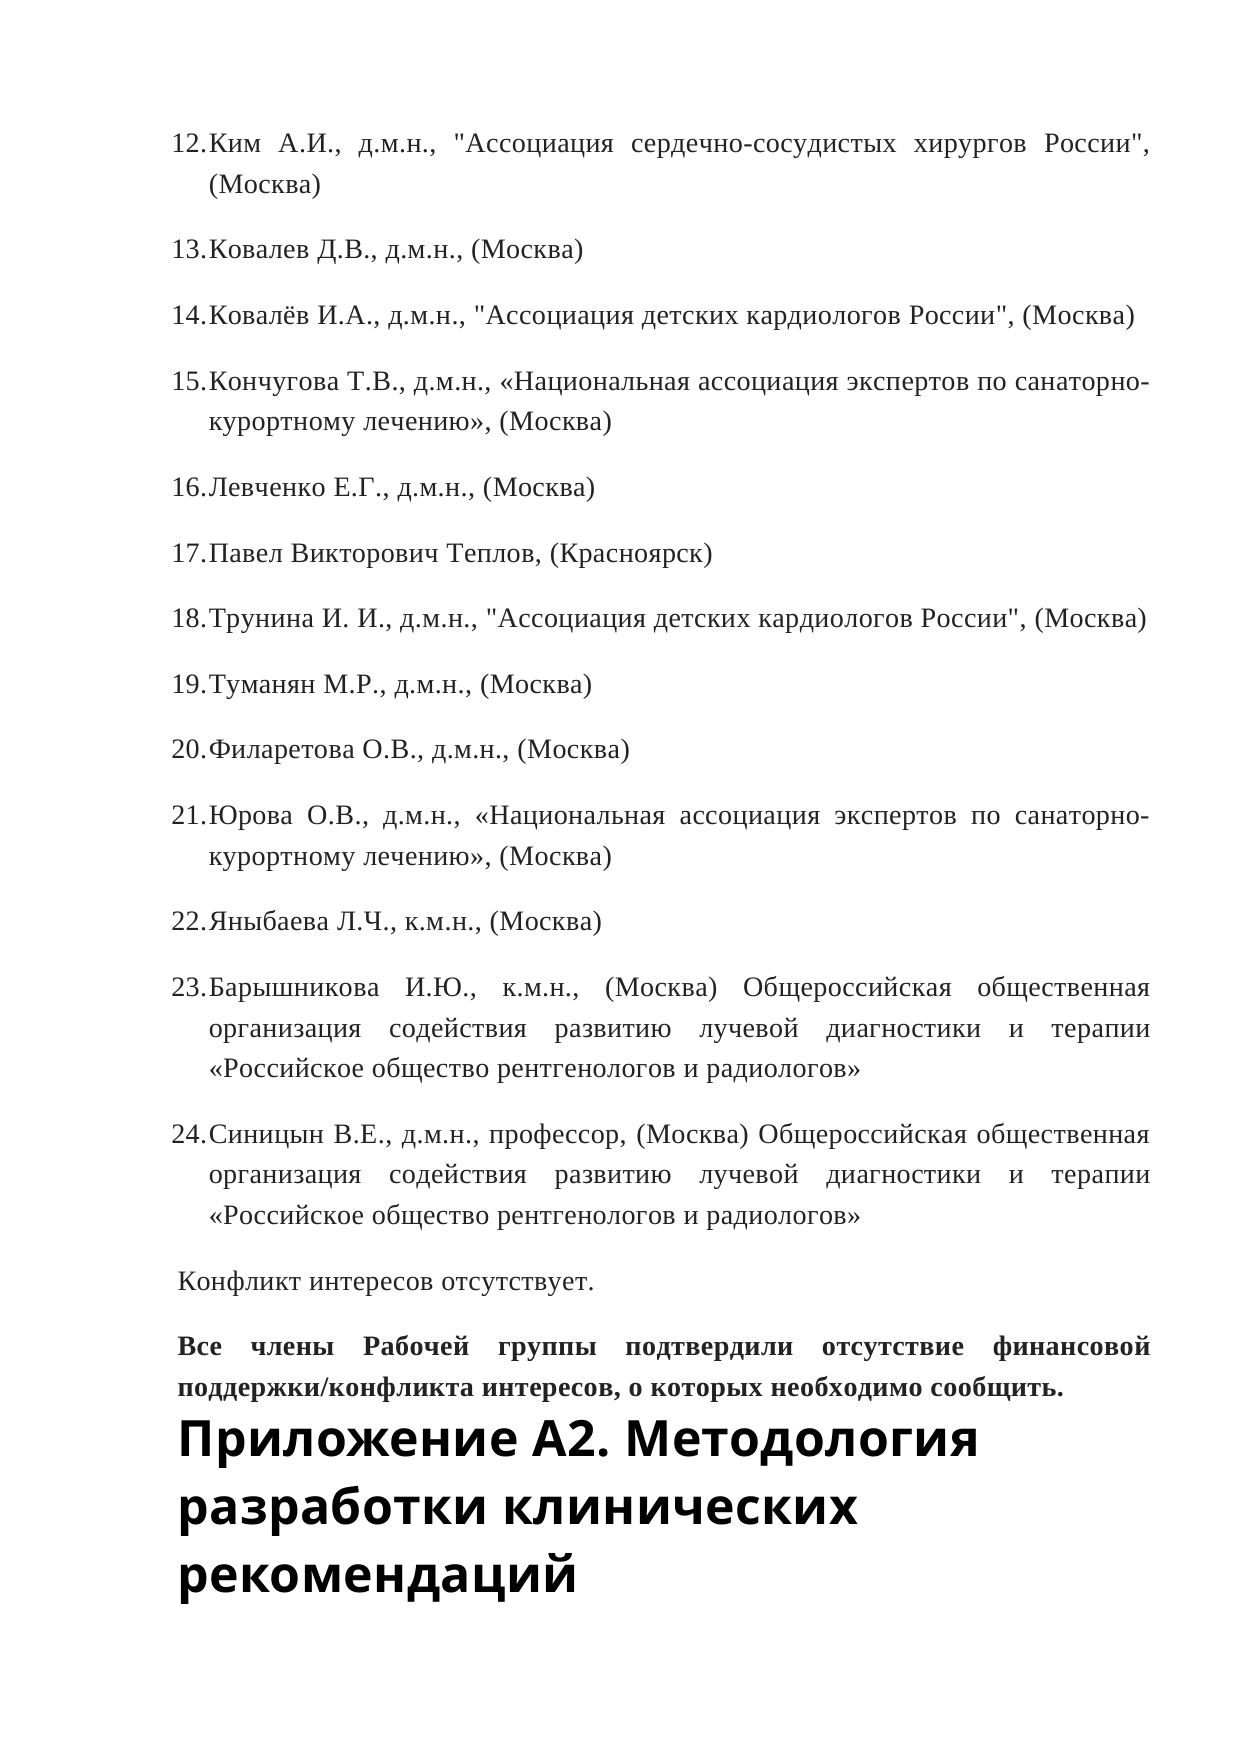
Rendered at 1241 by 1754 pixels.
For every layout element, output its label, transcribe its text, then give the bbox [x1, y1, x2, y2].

list Кончугова Т.В., д.м.н., «Национальная ассоциация экспертов по санаторно-курортному лечению», (Москва) [171, 356, 1152, 437]
list Филаретова О.В., д.м.н., (Москва) [171, 724, 1152, 765]
list Ковалёв И.А., д.м.н., "Ассоциация детских кардиологов России", (Москва) [171, 290, 1152, 331]
list Трунина И. И., д.м.н., "Ассоциация детских кардиологов России", (Москва) [171, 593, 1152, 634]
list Ким А.И., д.м.н., "Ассоциация сердечно-сосудистых хирургов России", (Москва) [171, 118, 1152, 199]
list Павел Викторович Теплов, (Красноярск) [171, 527, 1152, 568]
list Барышникова И.Ю., к.м.н., (Москва) Общероссийская общественная организация содействия развитию лучевой диагностики и терапии «Российское общество рентгенологов и радиологов» [171, 962, 1152, 1084]
text Приложение А2. Методология разработки клинических рекомендаций [177, 1402, 1152, 1607]
text Конфликт интересов отсутствует. [177, 1256, 1152, 1296]
list Ковалев Д.В., д.м.н., (Москва) [171, 224, 1152, 265]
list Левченко Е.Г., д.м.н., (Москва) [171, 462, 1152, 502]
list Яныбаева Л.Ч., к.м.н., (Москва) [171, 896, 1152, 937]
list Юрова О.В., д.м.н., «Национальная ассоциация экспертов по санаторно-курортному лечению», (Москва) [171, 790, 1152, 871]
text Все члены Рабочей группы подтвердили отсутствие финансовой поддержки/конфликта интересов, о которых необходимо сообщить. [177, 1321, 1152, 1402]
list Синицын В.Е., д.м.н., профессор, (Москва) Общероссийская общественная организация содействия развитию лучевой диагностики и терапии «Российское общество рентгенологов и радиологов» [171, 1109, 1152, 1231]
list Туманян М.Р., д.м.н., (Москва) [171, 659, 1152, 699]
